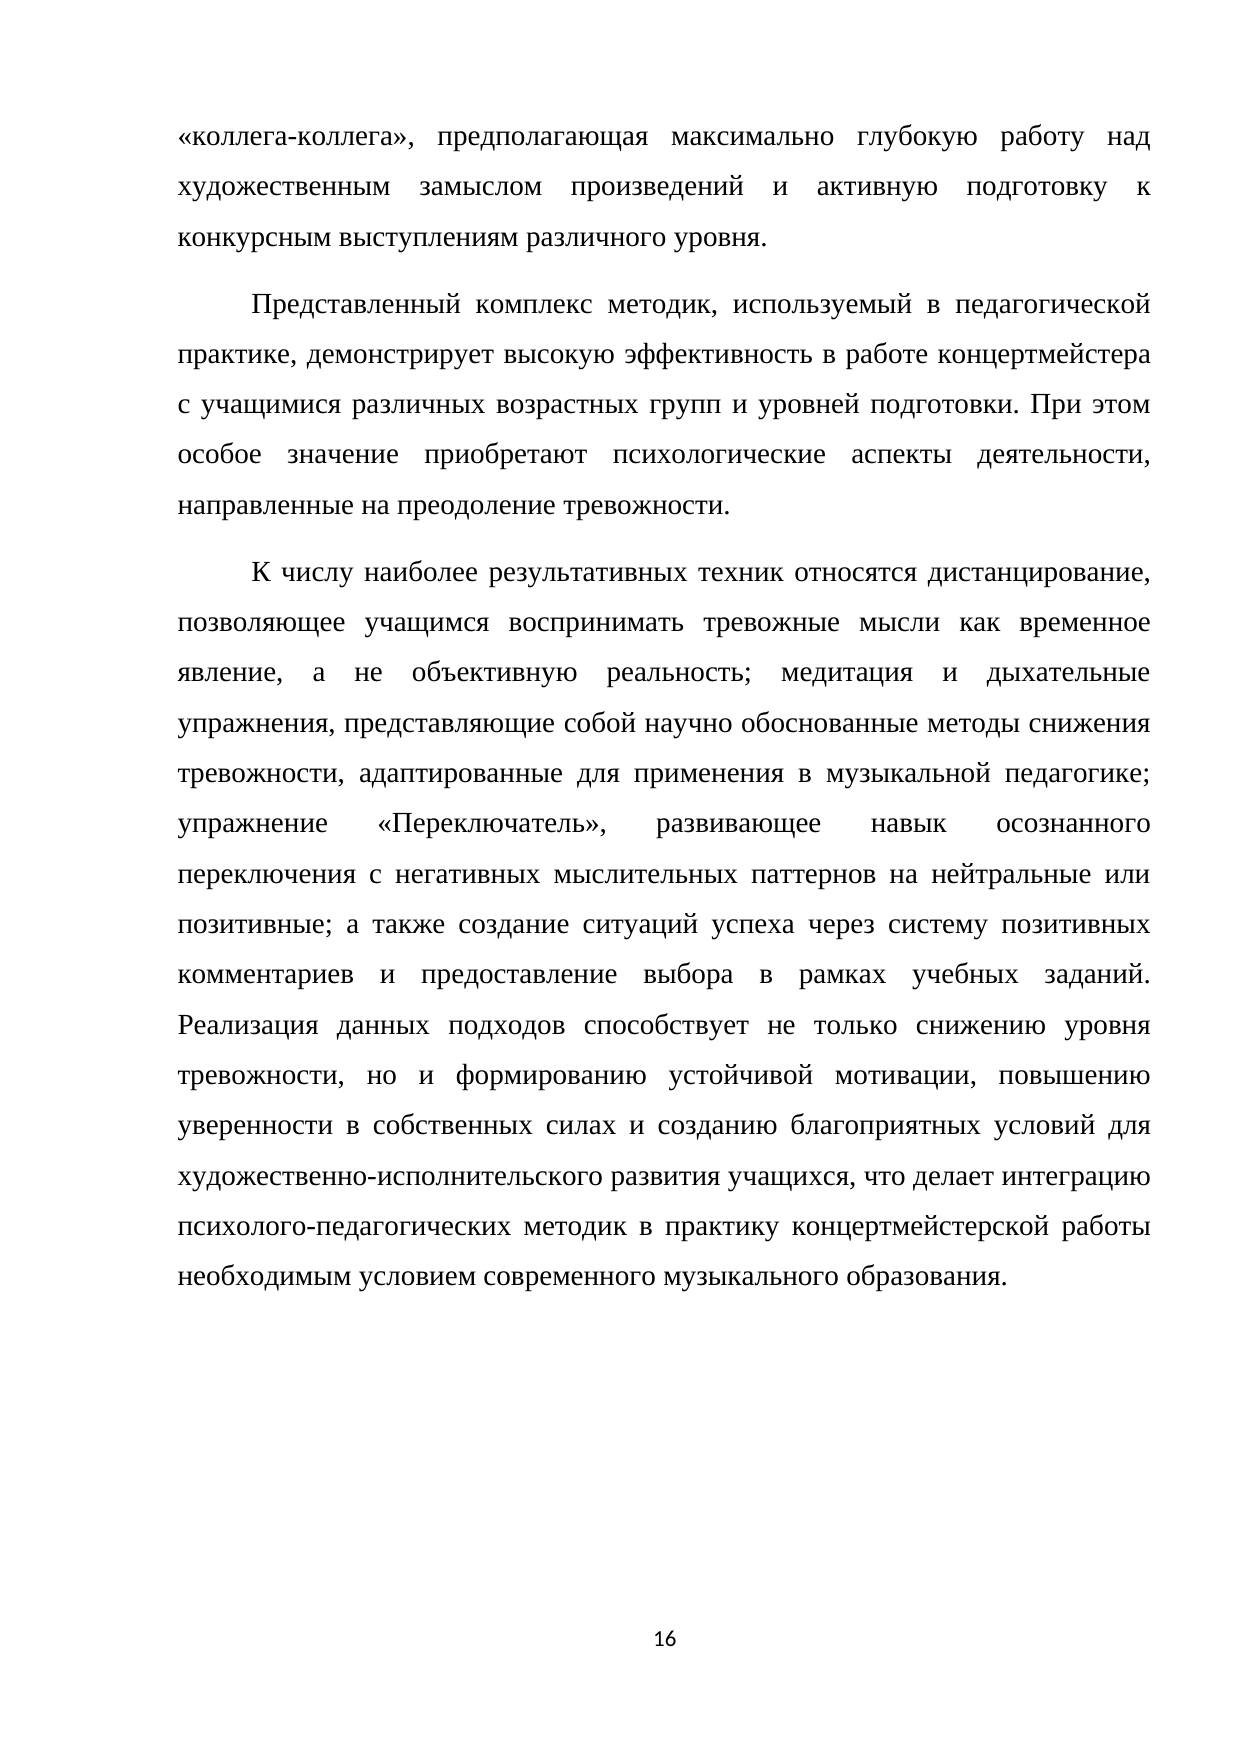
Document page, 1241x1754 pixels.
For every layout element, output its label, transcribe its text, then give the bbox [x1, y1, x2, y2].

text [177, 118, 1152, 252]
text К числу наиболее результативных техник относятся дистанцирование, позволяющее учащимся воспринимать тревожные мысли как временное явление, а не объективную реальность; медитация и дыхательные упражнения, представляющие собой научно обоснованные методы снижения тревожности, адаптированные для применения в музыкальной педагогике; упражнение «Переключатель», развивающее навык осознанного переключения с негативных мыслительных паттернов на нейтральные или позитивные; а также создание ситуаций успеха через систему позитивных комментариев и предоставление выбора в рамках учебных заданий. Реализация данных подходов способствует не только снижению уровня тревожности, но и формированию устойчивой мотивации, повышению уверенности в собственных силах и созданию благоприятных условий для художественно-исполнительского развития учащихся, что делает интеграцию психолого-педагогических методик в практику концертмейстерской работы необходимым условием современного музыкального образования. [177, 554, 1152, 1292]
text Представленный комплекс методик, используемый в педагогической практике, демонстрирует высокую эффективность в работе концертмейстера с учащимися различных возрастных групп и уровней подготовки. При этом особое значение приобретают психологические аспекты деятельности, направленные на преодоление тревожности. [177, 286, 1152, 521]
